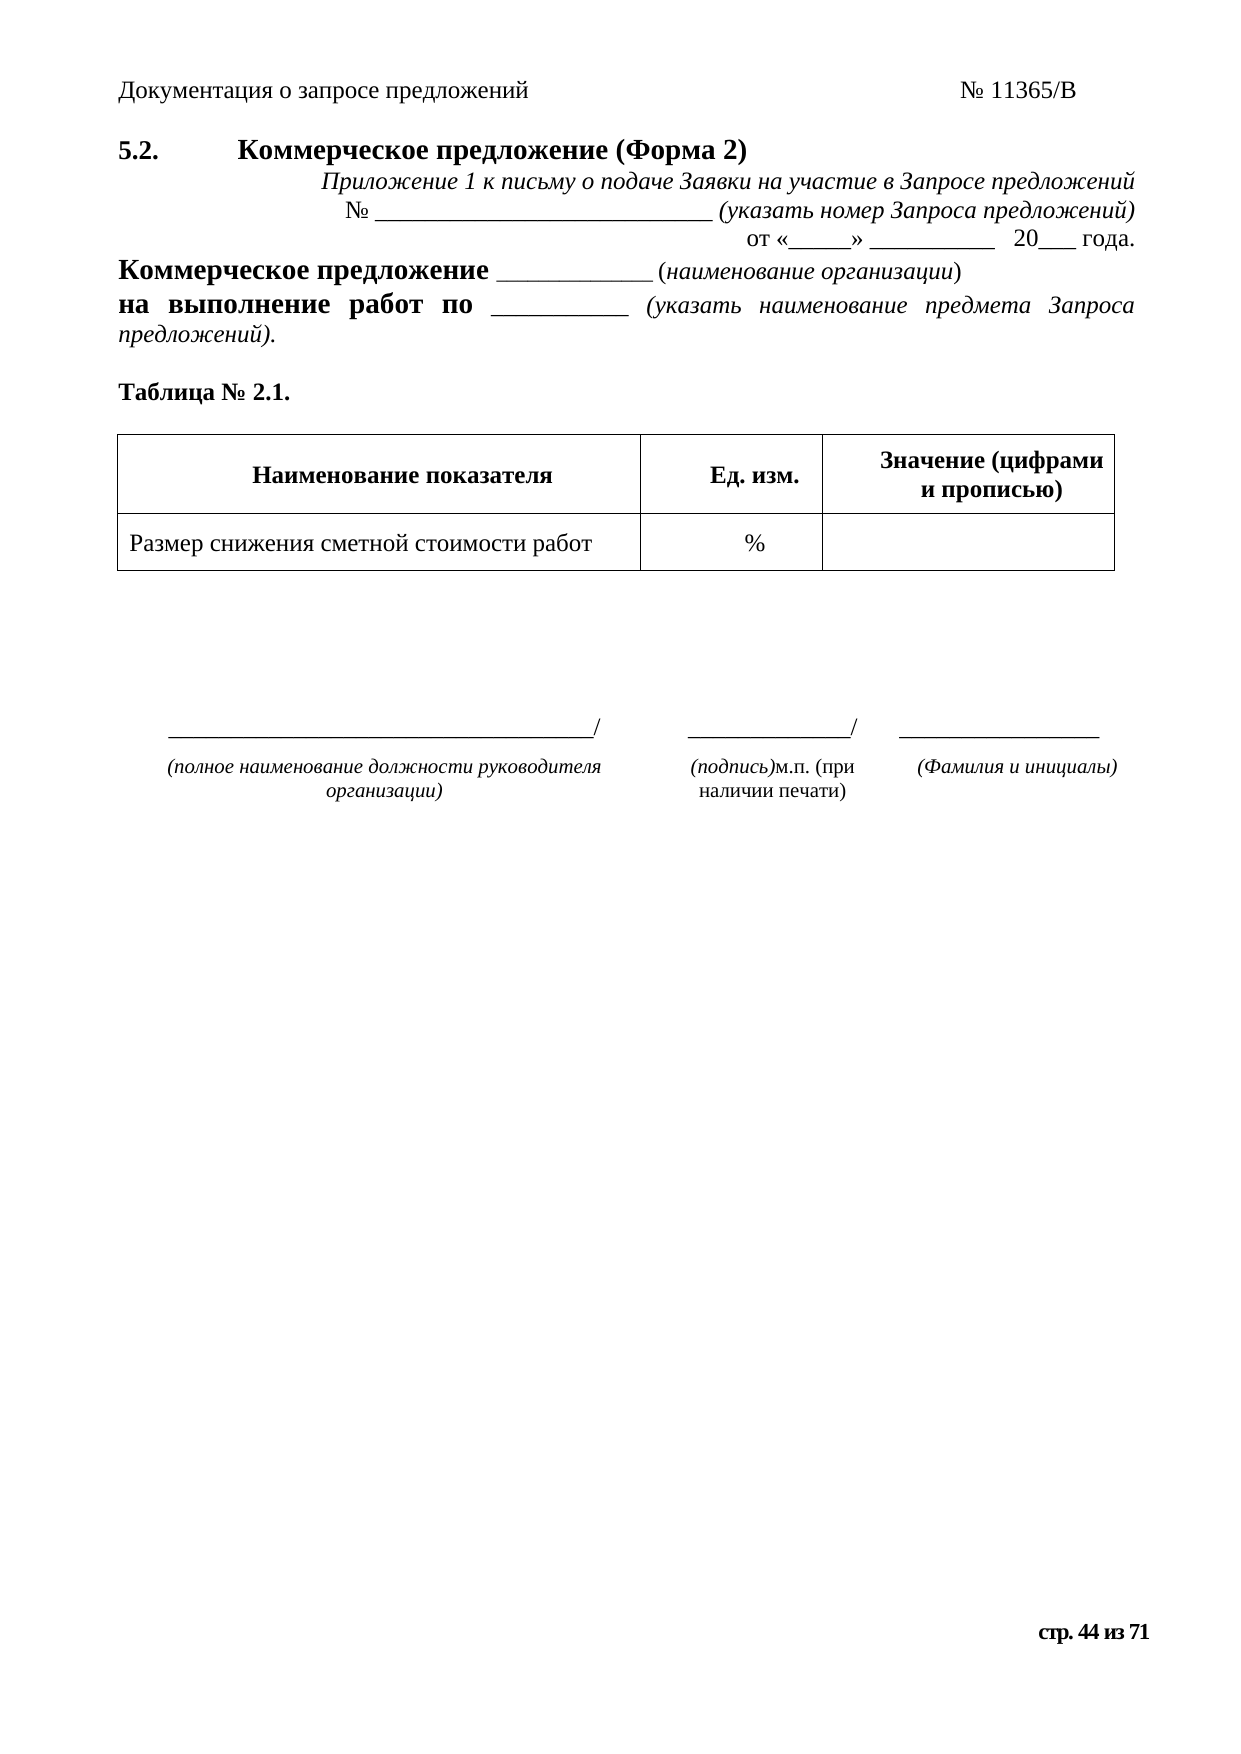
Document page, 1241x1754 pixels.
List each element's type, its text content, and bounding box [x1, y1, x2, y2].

table_header __________________________________/ [122, 702, 657, 753]
table_cell % [641, 514, 822, 569]
table_header Значение (цифрами и прописью) [823, 435, 1114, 513]
table_header Ед. изм. [641, 435, 822, 513]
text от «_____» __________ 20___ года. [118, 223, 1135, 252]
table_cell (Фамилия и инициалы) [888, 754, 1146, 826]
table_cell (подпись)м.п. (при наличии печати) [658, 754, 887, 826]
text Приложение 1 к письму о подаче Заявки на участие в Запросе предложений [118, 166, 1135, 195]
table_cell Размер снижения сметной стоимости работ [118, 514, 640, 569]
text Коммерческое предложение (Форма 2) [118, 132, 1135, 166]
table_header _____________/ [658, 702, 887, 753]
text Коммерческое предложение _______________ (наименование организации) [118, 252, 1135, 286]
text Таблица № 2.1. [118, 377, 1135, 406]
text № ___________________________ (указать номер Запроса предложений) [118, 195, 1135, 223]
table_header ________________ [888, 702, 1146, 753]
text на выполнение работ по ___________ (указать наименование предмета Запроса предложений). [118, 286, 1135, 348]
table_cell [823, 514, 1114, 569]
table_header Наименование показателя [118, 435, 640, 513]
table_cell (полное наименование должности руководителя организации) [122, 754, 657, 826]
